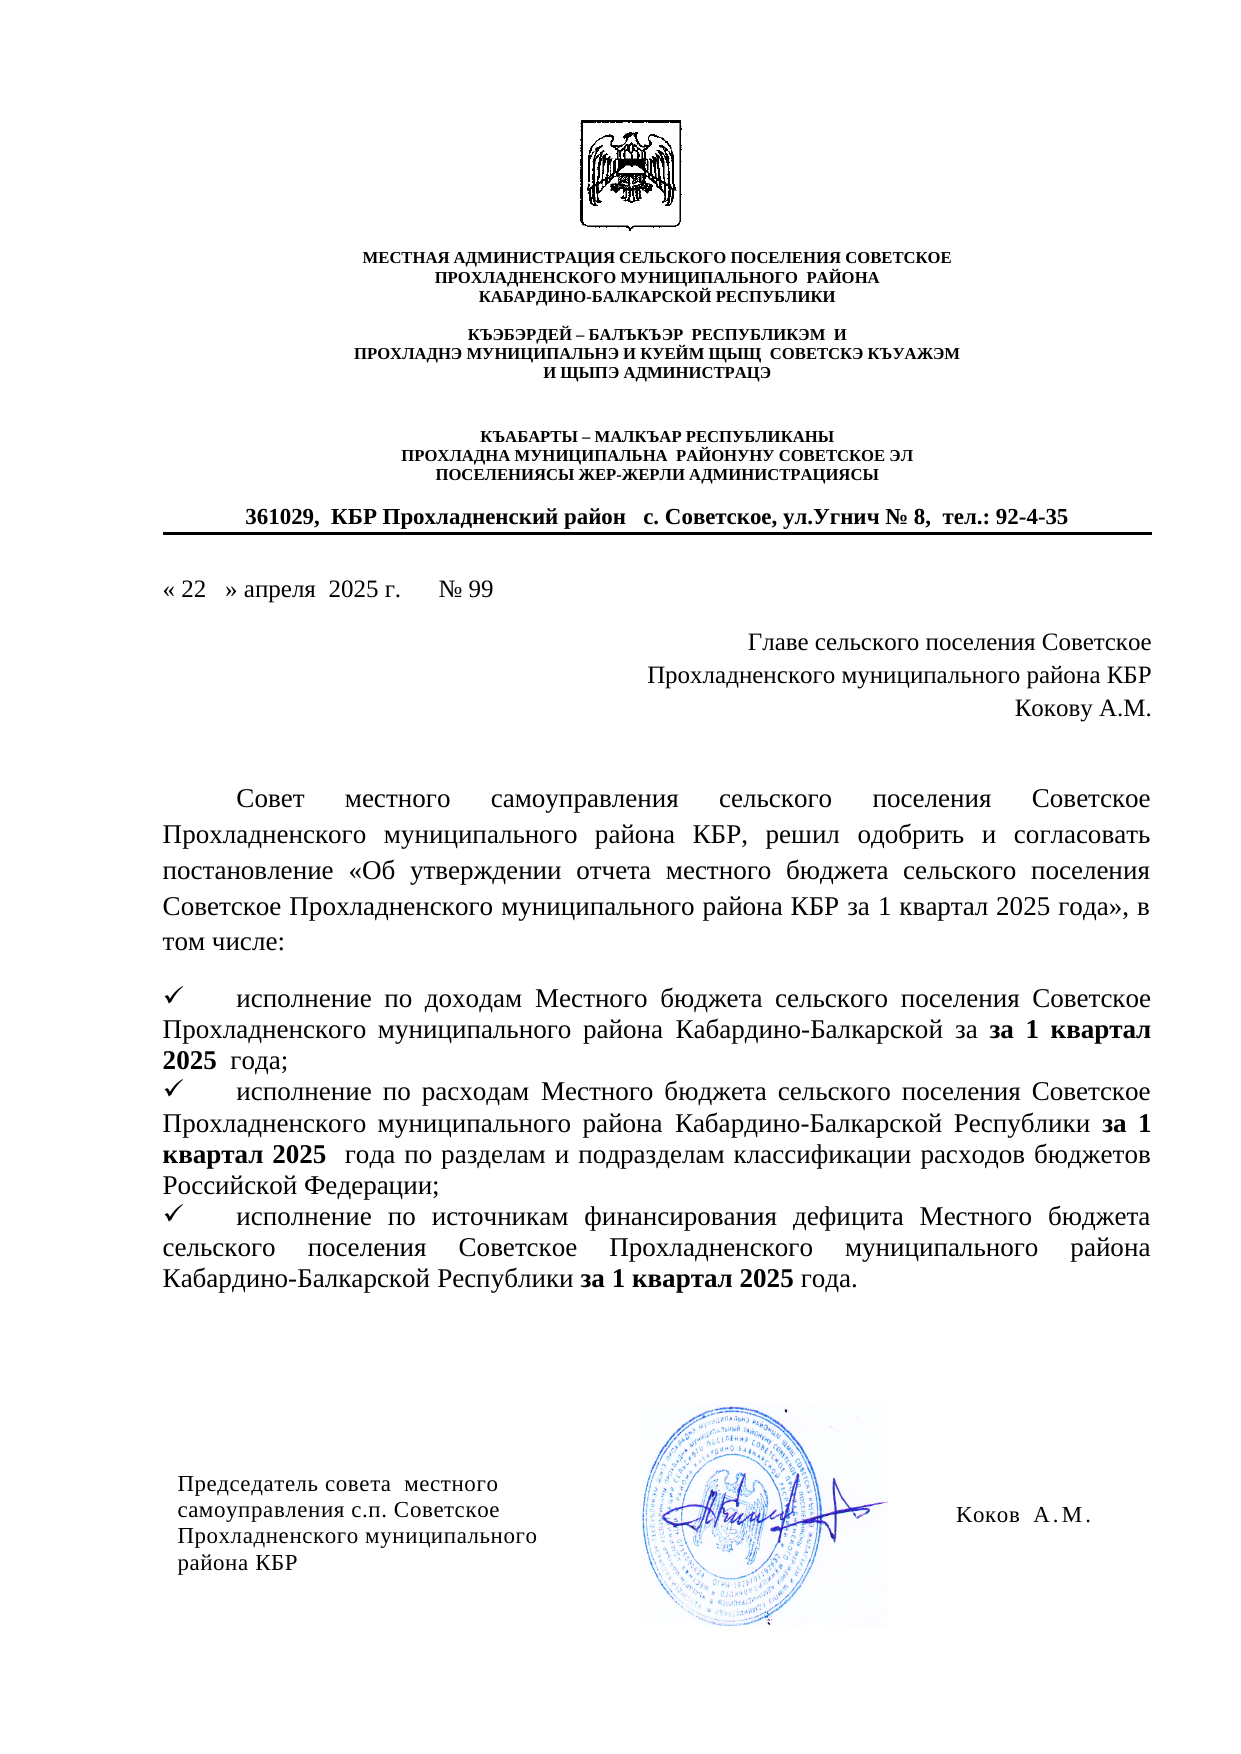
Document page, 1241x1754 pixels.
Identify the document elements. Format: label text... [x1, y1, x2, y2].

picture [642, 1402, 888, 1626]
title КЪЭБЭРДЕЙ – БАЛЪКЪЭР РЕСПУБЛИКЭМ И [162, 325, 1152, 344]
title исполнение по источникам финансирования дефицита Местного бюджета сельского поселения Советское Прохладненского муниципального района Кабардино-Балкарской Республики за 1 квартал 2025 года. [162, 1200, 1152, 1294]
text Кокову А.М. [162, 693, 1152, 722]
table_header [636, 1395, 894, 1633]
text ПРОХЛАДНА МУНИЦИПАЛЬНА РАЙОНУНУ СОВЕТСКОЕ ЭЛ ПОСЕЛЕНИЯСЫ ЖЕР-ЖЕРЛИ АДМИНИСТРАЦИЯСЫ [162, 446, 1152, 484]
text 361029, КБР Прохладненский район с. Советское, ул.Угнич № 8, тел.: 92-4-35 [162, 503, 1152, 535]
picture [572, 109, 694, 236]
table_header Kоков A.M. [894, 1395, 1091, 1633]
text Главе сельского поселения Советское [162, 627, 1152, 656]
table_header Председатель совета местного самоуправления с.п. Советское Прохладненского муниципального района КБР [177, 1395, 636, 1633]
text КЪАБАРТЫ – МАЛКЪАР РЕСПУБЛИКАНЫ [162, 427, 1152, 446]
title исполнение по доходам Местного бюджета сельского поселения Советское Прохладненского муниципального района Кабардино-Балкарской за за 1 квартал 2025 года; [162, 982, 1152, 1075]
text Прохладненского муниципального района КБР [162, 661, 1152, 689]
title исполнение по расходам Местного бюджета сельского поселения Советское Прохладненского муниципального района Кабардино-Балкарской Республики за 1 квартал 2025 года по разделам и подразделам классификации расходов бюджетов Российской Федерации; [162, 1075, 1152, 1200]
title ПРОХЛАДНЭ МУНИЦИПАЛЬНЭ И КУЕЙМ ЩЫЩ СОВЕТСКЭ КЪУАЖЭМ И ЩЫПЭ АДМИНИСТРАЦЭ [162, 344, 1152, 382]
title КАБАРДИНО-БАЛКАРСКОЙ РЕСПУБЛИКИ [162, 287, 1152, 306]
title ПРОХЛАДНЕНСКОГО МУНИЦИПАЛЬНОГО РАЙОНА [162, 267, 1152, 287]
text « 22 » апреля 2025 г. № 99 [162, 574, 1152, 602]
title МЕСТНАЯ АДМИНИСТРАЦИЯ СЕЛЬСКОГО ПОСЕЛЕНИЯ СОВЕТСКОЕ [162, 248, 1152, 267]
text Совет местного самоуправления сельского поселения Советское Прохладненского муниципального района КБР, решил одобрить и согласовать постановление «Об утверждении отчета местного бюджета сельского поселения Советское Прохладненского муниципального района КБР за 1 квартал 2025 года», в том числе: [162, 782, 1152, 956]
